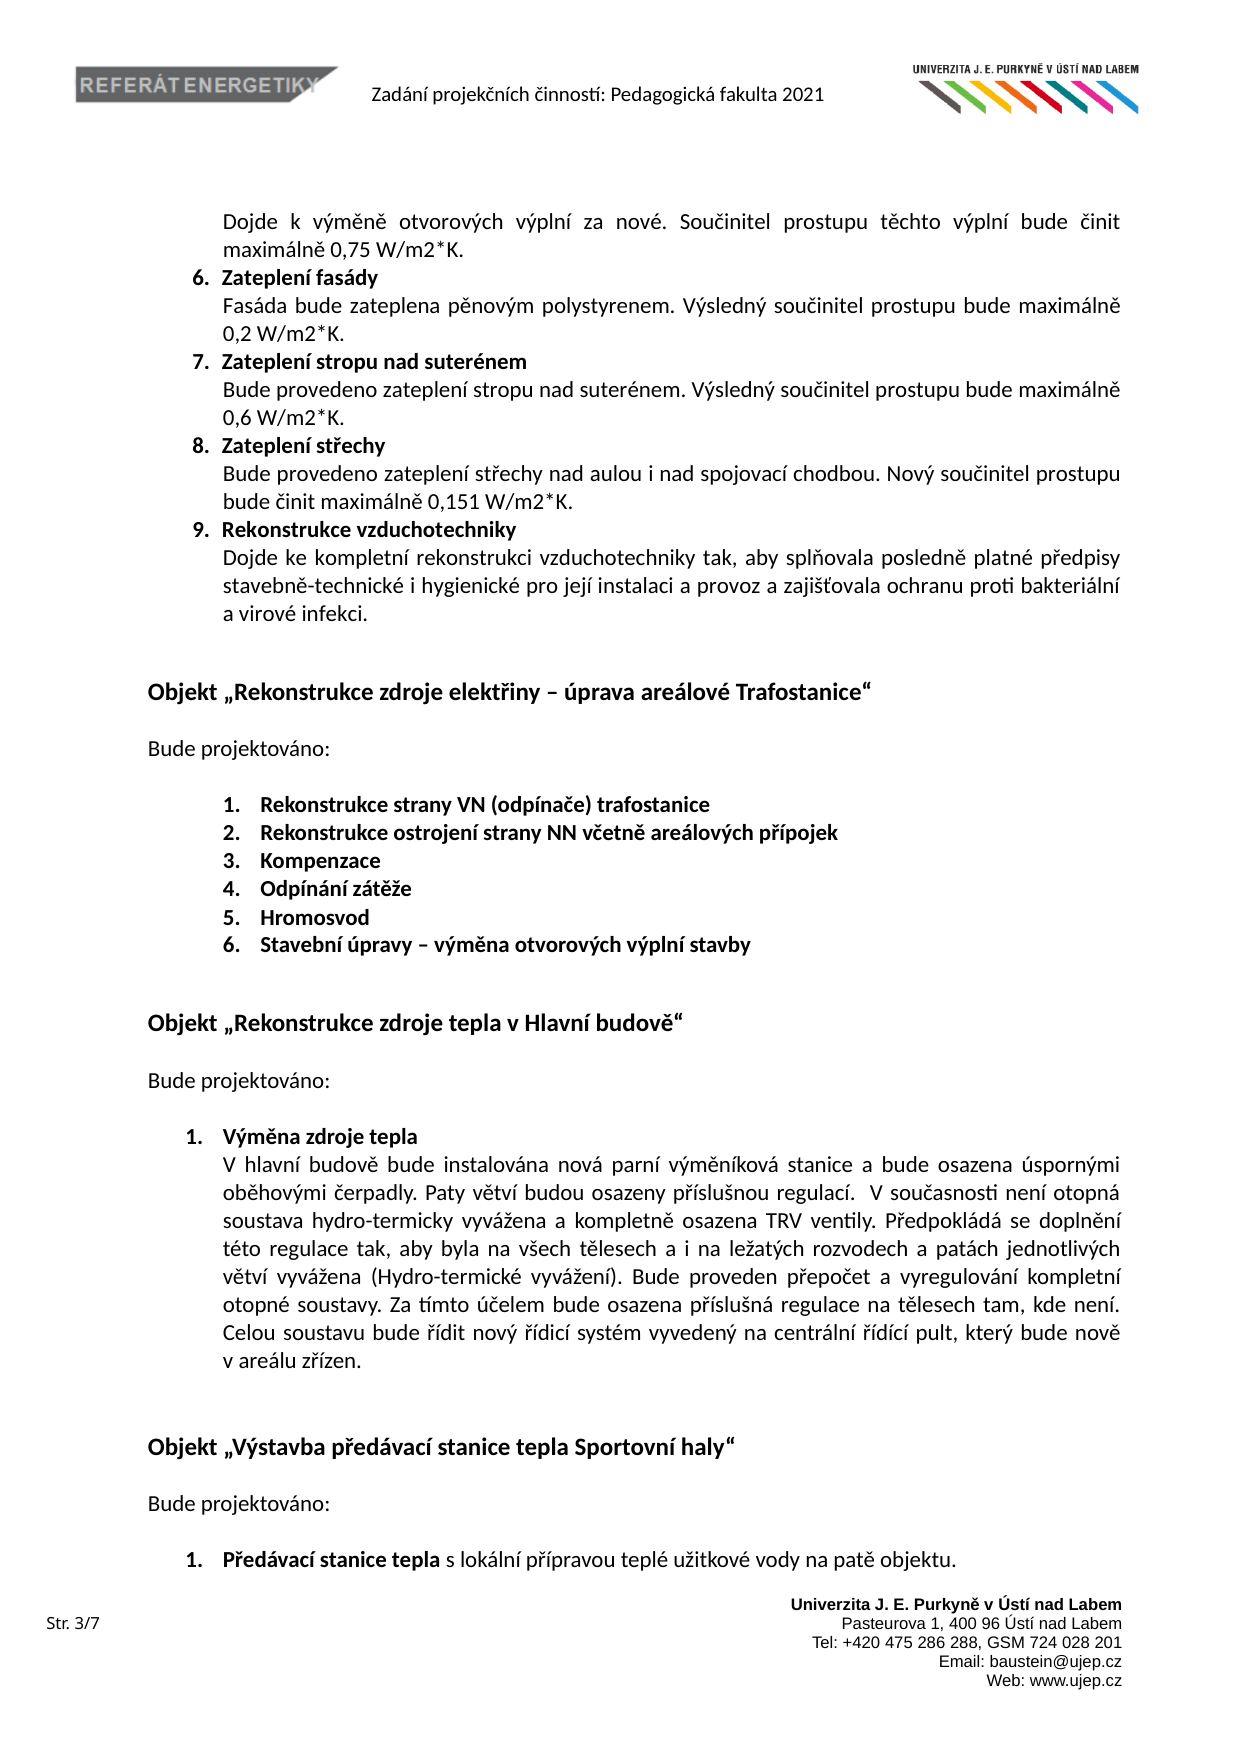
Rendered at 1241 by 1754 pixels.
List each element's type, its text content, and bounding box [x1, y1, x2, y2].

list Kompenzace [223, 847, 1122, 874]
list Hromosvod [223, 903, 1122, 931]
text Dojde k výměně otvorových výplní za nové. Součinitel prostupu těchto výplní bude činit maximálně 0,75 W/m2*K. [223, 207, 1122, 263]
list Výměna zdroje tepla [185, 1122, 1122, 1150]
list Předávací stanice tepla s lokální přípravou teplé užitkové vody na patě objektu. [185, 1545, 1122, 1573]
list Zateplení střechy [192, 431, 1122, 459]
list V hlavní budově bude instalována nová parní výměníková stanice a bude osazena úspornými oběhovými čerpadly. Paty větví budou osazeny příslušnou regulací. V současnosti není otopná soustava hydro-termicky vyvážena a kompletně osazena TRV ventily. Předpokládá se doplnění této regulace tak, aby byla na všech tělesech a i na ležatých rozvodech a patách jednotlivých větví vyvážena (Hydro-termické vyvážení). Bude proveden přepočet a vyregulování kompletní otopné soustavy. Za tímto účelem bude osazena příslušná regulace na tělesech tam, kde není. Celou soustavu bude řídit nový řídicí systém vyvedený na centrální řídící pult, který bude nově v areálu zřízen. [223, 1150, 1122, 1374]
list Rekonstrukce strany VN (odpínače) trafostanice [223, 791, 1122, 818]
list Odpínání zátěže [223, 874, 1122, 903]
subtitle Objekt „Výstavba předávací stanice tepla Sportovní haly“ [148, 1431, 1122, 1461]
list Rekonstrukce ostrojení strany NN včetně areálových přípojek [223, 818, 1122, 847]
list Zateplení fasády [192, 263, 1122, 291]
list Zateplení stropu nad suterénem [192, 347, 1122, 375]
text Bude projektováno: [148, 734, 1122, 762]
text Bude provedeno zateplení stropu nad suterénem. Výsledný součinitel prostupu bude maximálně 0,6 W/m2*K. [223, 375, 1122, 431]
subtitle Objekt „Rekonstrukce zdroje tepla v Hlavní budově“ [148, 1007, 1122, 1038]
subtitle Objekt „Rekonstrukce zdroje elektřiny – úprava areálové Trafostanice“ [148, 676, 1122, 706]
picture [59, 48, 350, 123]
text Dojde ke kompletní rekonstrukci vzduchotechniky tak, aby splňovala posledně platné předpisy stavebně-technické i hygienické pro její instalaci a provoz a zajišťovala ochranu proti bakteriální a virové infekci. [223, 543, 1122, 627]
text Fasáda bude zateplena pěnovým polystyrenem. Výsledný součinitel prostupu bude maximálně 0,2 W/m2*K. [223, 291, 1122, 347]
list Stavební úpravy – výměna otvorových výplní stavby [223, 931, 1122, 959]
text Bude projektováno: [148, 1066, 1122, 1094]
text Bude projektováno: [148, 1489, 1122, 1517]
picture [876, 48, 1180, 147]
text Bude provedeno zateplení střechy nad aulou i nad spojovací chodbou. Nový součinitel prostupu bude činit maximálně 0,151 W/m2*K. [223, 459, 1122, 515]
list Rekonstrukce vzduchotechniky [192, 515, 1122, 543]
